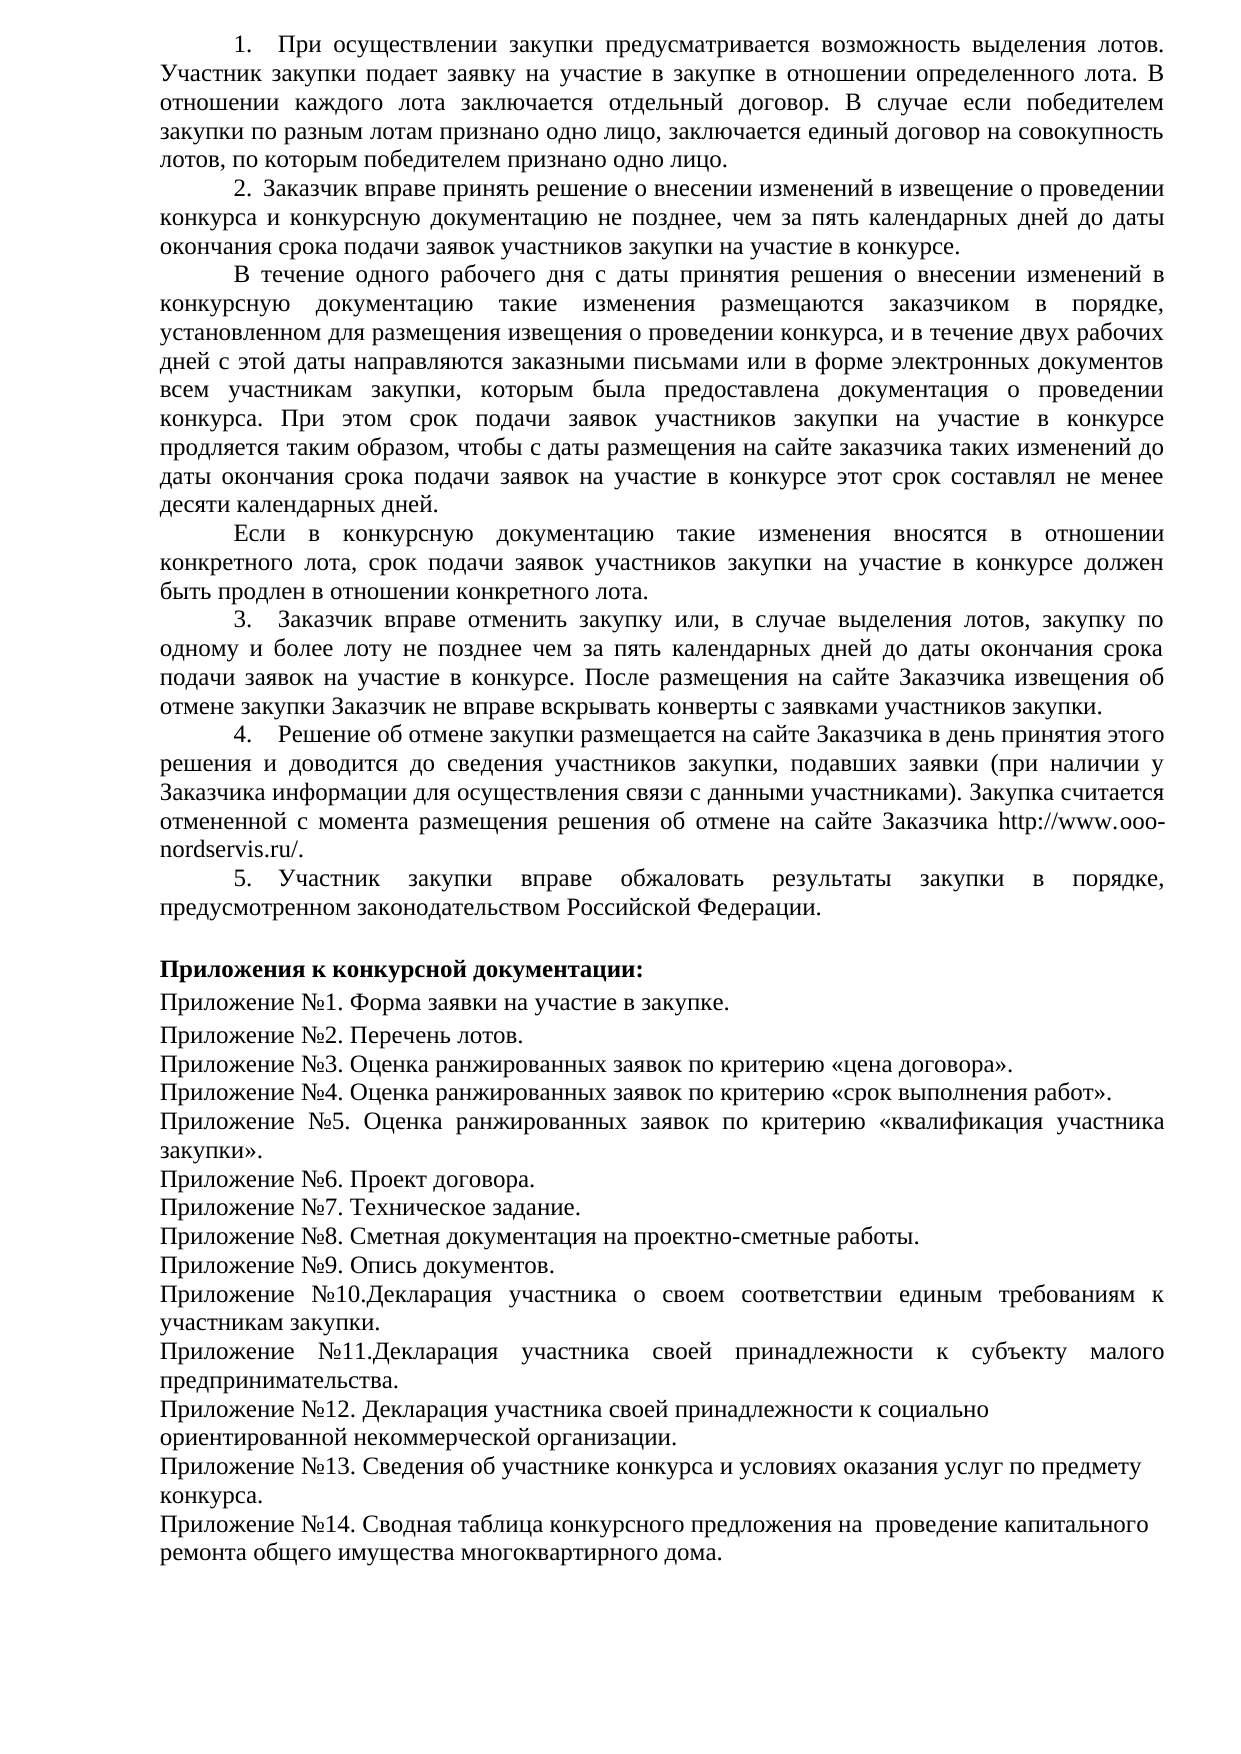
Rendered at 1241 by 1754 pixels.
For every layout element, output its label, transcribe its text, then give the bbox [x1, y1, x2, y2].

text Приложение №3. Оценка ранжированных заявок по критерию «цена договора». [159, 1049, 1165, 1077]
text Приложения к конкурсной документации: [159, 954, 1165, 983]
text Приложение №13. Сведения об участнике конкурса и условиях оказания услуг по предмету конкурса. [159, 1451, 1165, 1509]
text Приложение №6. Проект договора. [159, 1164, 1165, 1192]
text Приложение №9. Опись документов. [159, 1250, 1165, 1279]
text Приложение №1. Форма заявки на участие в закупке. [159, 987, 1165, 1016]
text Приложение №12. Декларация участника своей принадлежности к социально ориентированной некоммерческой организации. [159, 1394, 1165, 1451]
list Участник закупки вправе обжаловать результаты закупки в порядке, предусмотренном законодательством Российской Федерации. [159, 863, 1165, 921]
text Приложение №5. Оценка ранжированных заявок по критерию «квалификация участника закупки». [159, 1106, 1165, 1164]
text Если в конкурсную документацию такие изменения вносятся в отношении конкретного лота, срок подачи заявок участников закупки на участие в конкурсе должен быть продлен в отношении конкретного лота. [159, 518, 1165, 604]
text Приложение №4. Оценка ранжированных заявок по критерию «срок выполнения работ». [159, 1077, 1165, 1106]
text Приложение №7. Техническое задание. [159, 1192, 1165, 1221]
text Приложение №2. Перечень лотов. [159, 1020, 1165, 1049]
text Приложение №8. Сметная документация на проектно-сметные работы. [159, 1221, 1165, 1250]
list Решение об отмене закупки размещается на сайте Заказчика в день принятия этого решения и доводится до сведения участников закупки, подавших заявки (при наличии у Заказчика информации для осуществления связи с данными участниками). Закупка считается отмененной с момента размещения решения об отмене на сайте Заказчика http://www.ooo-nordservis.ru/. [159, 719, 1165, 863]
text В течение одного рабочего дня с даты принятия решения о внесении изменений в конкурсную документацию такие изменения размещаются заказчиком в порядке, установленном для размещения извещения о проведении конкурса, и в течение двух рабочих дней с этой даты направляются заказными письмами или в форме электронных документов всем участникам закупки, которым была предоставлена документация о проведении конкурса. При этом срок подачи заявок участников закупки на участие в конкурсе продляется таким образом, чтобы с даты размещения на сайте заказчика таких изменений до даты окончания срока подачи заявок на участие в конкурсе этот срок составлял не менее десяти календарных дней. [159, 259, 1165, 518]
text Приложение №11.Декларация участника своей принадлежности к субъекту малого предпринимательства. [159, 1336, 1165, 1394]
list Заказчик вправе отменить закупку или, в случае выделения лотов, закупку по одному и более лоту не позднее чем за пять календарных дней до даты окончания срока подачи заявок на участие в конкурсе. После размещения на сайте Заказчика извещения об отмене закупки Заказчик не вправе вскрывать конверты с заявками участников закупки. [159, 604, 1165, 719]
list Заказчик вправе принять решение о внесении изменений в извещение о проведении конкурса и конкурсную документацию не позднее, чем за пять календарных дней до даты окончания срока подачи заявок участников закупки на участие в конкурсе. [159, 173, 1165, 259]
text Приложение №10.Декларация участника о своем соответствии единым требованиям к участникам закупки. [159, 1279, 1165, 1336]
text Приложение №14. Сводная таблица конкурсного предложения на проведение капитального ремонта общего имущества многоквартирного дома. [159, 1509, 1165, 1566]
list При осуществлении закупки предусматривается возможность выделения лотов. Участник закупки подает заявку на участие в закупке в отношении определенного лота. В отношении каждого лота заключается отдельный договор. В случае если победителем закупки по разным лотам признано одно лицо, заключается единый договор на совокупность лотов, по которым победителем признано одно лицо. [159, 29, 1165, 173]
